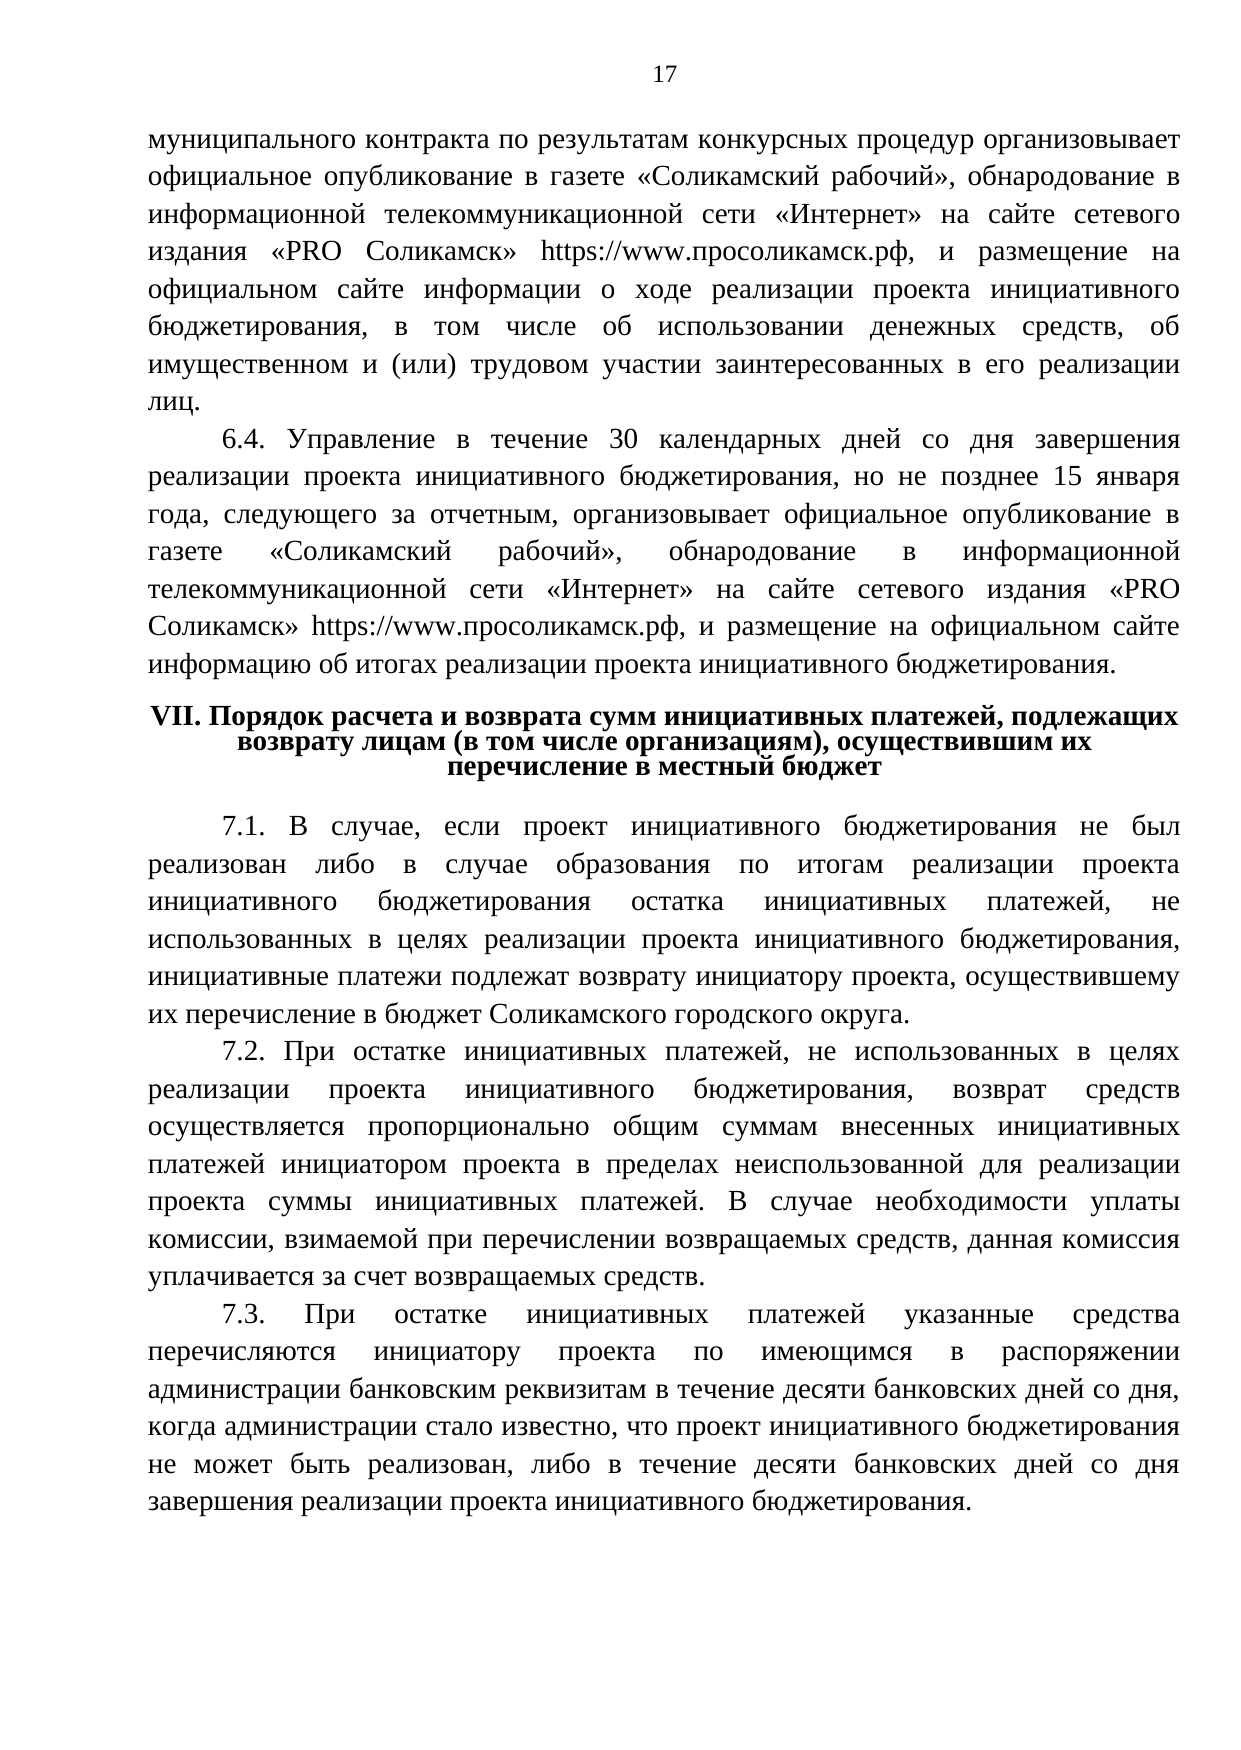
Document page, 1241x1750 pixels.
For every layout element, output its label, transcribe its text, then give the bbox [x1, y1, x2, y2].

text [148, 118, 1181, 418]
text 7.2. При остатке инициативных платежей, не использованных в целях реализации проекта инициативного бюджетирования, возврат средств осуществляется пропорционально общим суммам внесенных инициативных платежей инициатором проекта в пределах неиспользованной для реализации проекта суммы инициативных платежей. В случае необходимости уплаты комиссии, взимаемой при перечислении возвращаемых средств, данная комиссия уплачивается за счет возвращаемых средств. [148, 1031, 1181, 1293]
text 7.1. В случае, если проект инициативного бюджетирования не был реализован либо в случае образования по итогам реализации проекта инициативного бюджетирования остатка инициативных платежей, не использованных в целях реализации проекта инициативного бюджетирования, инициативные платежи подлежат возврату инициатору проекта, осуществившему их перечисление в бюджет Соликамского городского округа. [148, 806, 1181, 1031]
subtitle VII. Порядок расчета и возврата сумм инициативных платежей, подлежащих возврату лицам (в том числе организациям), осуществившим их перечисление в местный бюджет [148, 706, 1181, 781]
text 7.3. При остатке инициативных платежей указанные средства перечисляются инициатору проекта по имеющимся в распоряжении администрации банковским реквизитам в течение десяти банковских дней со дня, когда администрации стало известно, что проект инициативного бюджетирования не может быть реализован, либо в течение десяти банковских дней со дня завершения реализации проекта инициативного бюджетирования. [148, 1293, 1181, 1518]
text 6.4. Управление в течение 30 календарных дней со дня завершения реализации проекта инициативного бюджетирования, но не позднее 15 января года, следующего за отчетным, организовывает официальное опубликование в газете «Соликамский рабочий», обнародование в информационной телекоммуникационной сети «Интернет» на сайте сетевого издания «PRO Соликамск» https://www.просоликамск.рф, и размещение на официальном сайте информацию об итогах реализации проекта инициативного бюджетирования. [148, 418, 1181, 681]
